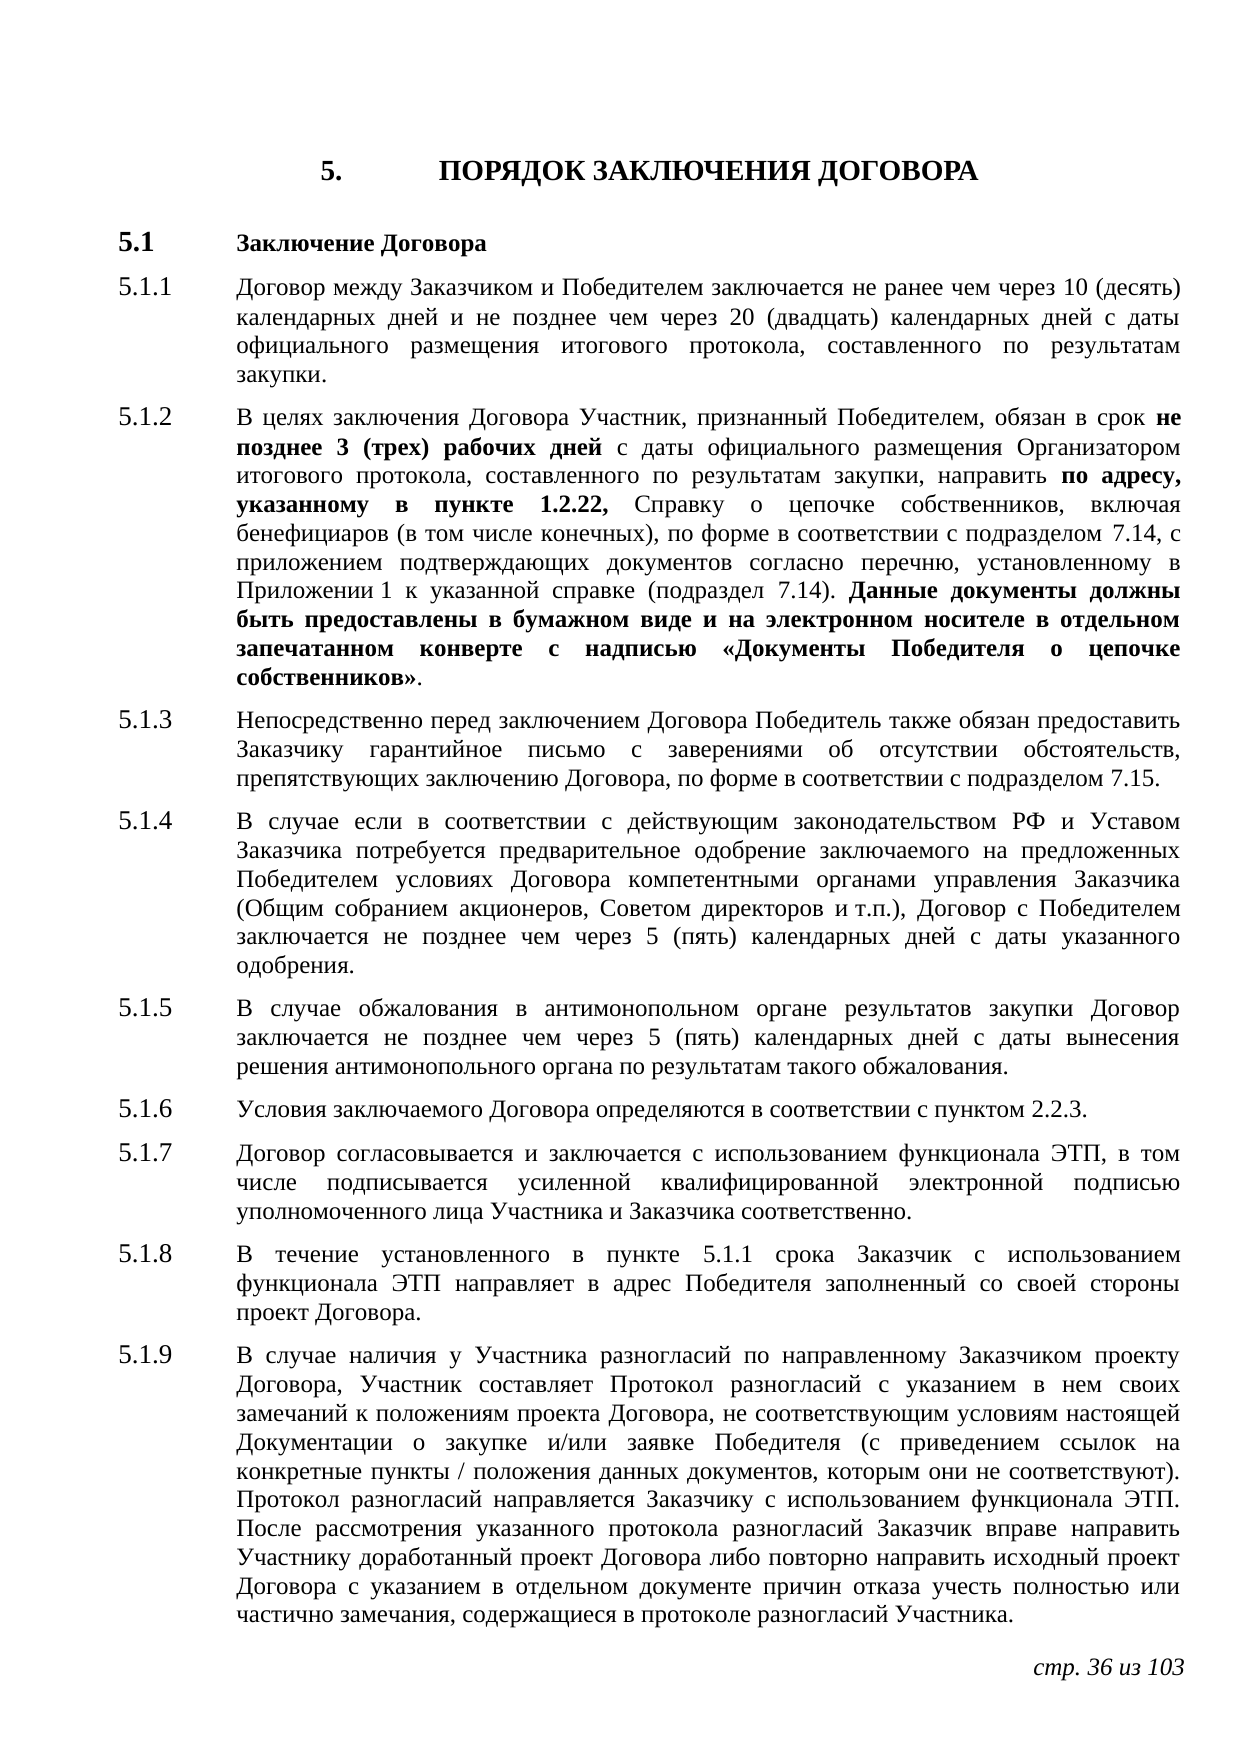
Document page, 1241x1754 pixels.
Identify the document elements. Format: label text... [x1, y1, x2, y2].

subtitle ПОРЯДОК ЗАКЛЮЧЕНИЯ ДОГОВОРА [118, 153, 1181, 187]
text В случае наличия у Участника разногласий по направленному Заказчиком проекту Договора, Участник составляет Протокол разногласий с указанием в нем своих замечаний к положениям проекта Договора, не соответствующим условиям настоящей Документации о закупке и/или заявке Победителя (с приведением ссылок на конкретные пункты / положения данных документов, которым они не соответствуют). Протокол разногласий направляется Заказчику с использованием функционала ЭТП. После рассмотрения указанного протокола разногласий Заказчик вправе направить Участнику доработанный проект Договора либо повторно направить исходный проект Договора с указанием в отдельном документе причин отказа учесть полностью или частично замечания, содержащиеся в протоколе разногласий Участника. [118, 1338, 1181, 1628]
text Договор между Заказчиком и Победителем заключается не ранее чем через 10 (десять) календарных дней и не позднее чем через 20 (двадцать) календарных дней с даты официального размещения итогового протокола, составленного по результатам закупки. [118, 271, 1181, 388]
text В случае если в соответствии с действующим законодательством РФ и Уставом Заказчика потребуется предварительное одобрение заключаемого на предложенных Победителем условиях Договора компетентными органами управления Заказчика (Общим собранием акционеров, Советом директоров и т.п.), Договор с Победителем заключается не позднее чем через 5 (пять) календарных дней с даты указанного одобрения. [118, 804, 1181, 979]
text В течение установленного в пункте 5.1.1 срока Заказчик с использованием функционала ЭТП направляет в адрес Победителя заполненный со своей стороны проект Договора. [118, 1237, 1181, 1326]
text Непосредственно перед заключением Договора Победитель также обязан предоставить Заказчику гарантийное письмо с заверениями об отсутствии обстоятельств, препятствующих заключению Договора, по форме в соответствии с подразделом 7.15. [118, 703, 1181, 791]
text В случае обжалования в антимонопольном органе результатов закупки Договор заключается не позднее чем через 5 (пять) календарных дней с даты вынесения решения антимонопольного органа по результатам такого обжалования. [118, 991, 1181, 1080]
text Договор согласовывается и заключается с использованием функционала ЭТП, в том числе подписывается усиленной квалифицированной электронной подписью уполномоченного лица Участника и Заказчика соответственно. [118, 1136, 1181, 1225]
subtitle Заключение Договора [118, 224, 1181, 258]
text В целях заключения Договора Участник, признанный Победителем, обязан в срок не позднее 3 (трех) рабочих дней с даты официального размещения Организатором итогового протокола, составленного по результатам закупки, направить по адресу, указанному в пункте 1.2.22, Справку о цепочке собственников, включая бенефициаров (в том числе конечных), по форме в соответствии с подразделом 7.14, с приложением подтверждающих документов согласно перечню, установленному в Приложении 1 к указанной справке (подраздел 7.14). Данные документы должны быть предоставлены в бумажном виде и на электронном носителе в отдельном запечатанном конверте с надписью «Документы Победителя о цепочке собственников». [118, 400, 1181, 690]
text Условия заключаемого Договора определяются в соответствии с пунктом 2.2.3. [118, 1092, 1181, 1124]
